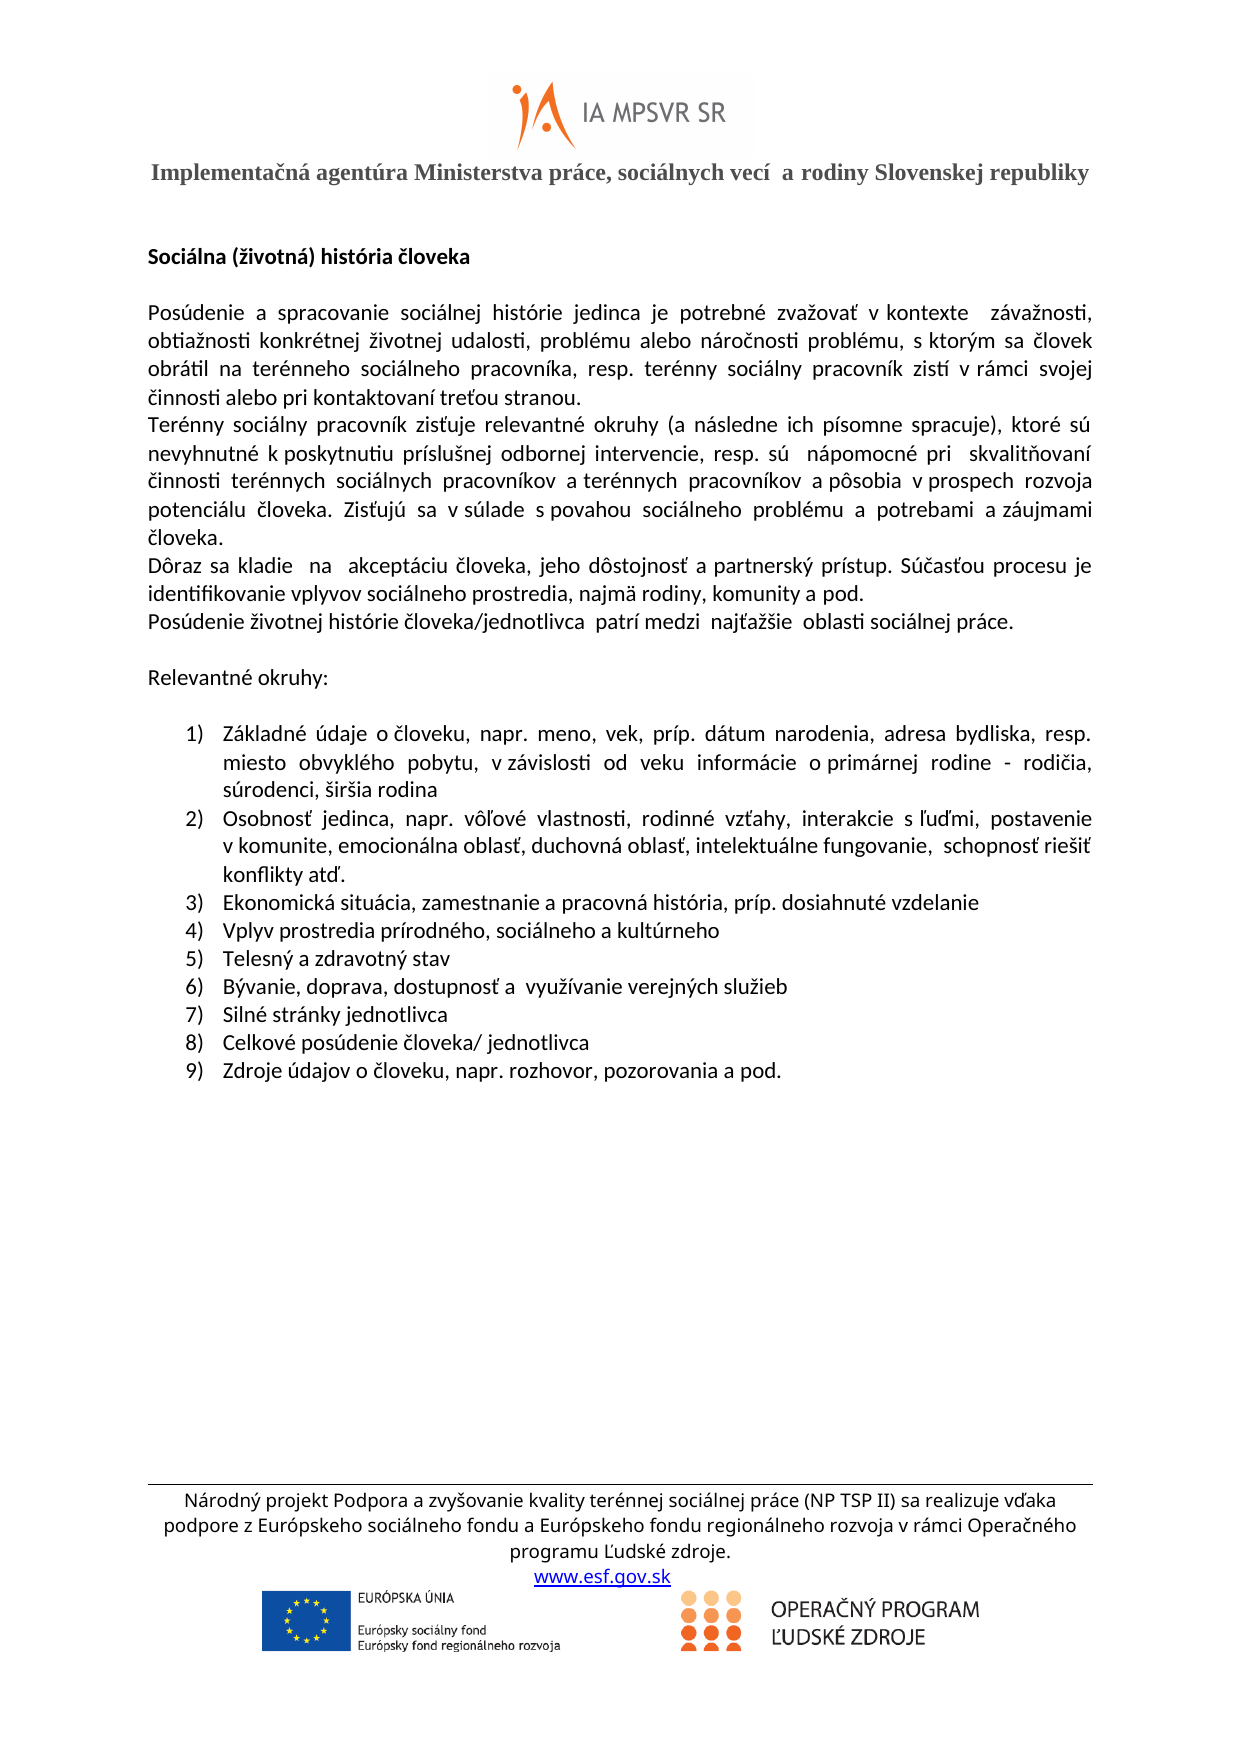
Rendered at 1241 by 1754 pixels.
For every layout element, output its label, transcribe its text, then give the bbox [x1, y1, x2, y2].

text Dôraz sa kladie na akceptáciu človeka, jeho dôstojnosť a partnerský prístup. Súčasťou procesu je identifikovanie vplyvov sociálneho prostredia, najmä rodiny, komunity a pod. [148, 551, 1093, 607]
text Posúdenie životnej histórie človeka/jednotlivca patrí medzi najťažšie oblasti sociálnej práce. [148, 607, 1093, 635]
list Základné údaje o človeku, napr. meno, vek, príp. dátum narodenia, adresa bydliska, resp. miesto obvyklého pobytu, v závislosti od veku informácie o primárnej rodine - rodičia, súrodenci, širšia rodina [185, 719, 1093, 804]
picture [486, 73, 754, 159]
text Relevantné okruhy: [148, 663, 1093, 692]
list Bývanie, doprava, dostupnosť a využívanie verejných služieb [185, 972, 1093, 1000]
text Posúdenie a spracovanie sociálnej histórie jedinca je potrebné zvažovať v kontexte závažnosti, obtiažnosti konkrétnej životnej udalosti, problému alebo náročnosti problému, s ktorým sa človek obrátil na terénneho sociálneho pracovníka, resp. terénny sociálny pracovník zistí v rámci svojej činnosti alebo pri kontaktovaní treťou stranou. [148, 298, 1093, 411]
text Sociálna (životná) história človeka [148, 242, 1093, 271]
list Vplyv prostredia prírodného, sociálneho a kultúrneho [185, 916, 1093, 944]
list Telesný a zdravotný stav [185, 944, 1093, 972]
text Terénny sociálny pracovník zisťuje relevantné okruhy (a následne ich písomne spracuje), ktoré sú nevyhnutné k poskytnutiu príslušnej odbornej intervencie, resp. sú nápomocné pri skvalitňovaní činnosti terénnych sociálnych pracovníkov a terénnych pracovníkov a pôsobia v prospech rozvoja potenciálu človeka. Zisťujú sa v súlade s povahou sociálneho problému a potrebami a záujmami človeka. [148, 411, 1093, 551]
picture [260, 1588, 980, 1652]
list Ekonomická situácia, zamestnanie a pracovná história, príp. dosiahnuté vzdelanie [185, 888, 1093, 916]
list Celkové posúdenie človeka/ jednotlivca [185, 1028, 1093, 1056]
list Zdroje údajov o človeku, napr. rozhovor, pozorovania a pod. [185, 1056, 1093, 1084]
list Osobnosť jedinca, napr. vôľové vlastnosti, rodinné vzťahy, interakcie s ľuďmi, postavenie v komunite, emocionálna oblasť, duchovná oblasť, intelektuálne fungovanie, schopnosť riešiť konflikty atď. [185, 804, 1093, 888]
list Silné stránky jednotlivca [185, 1000, 1093, 1028]
